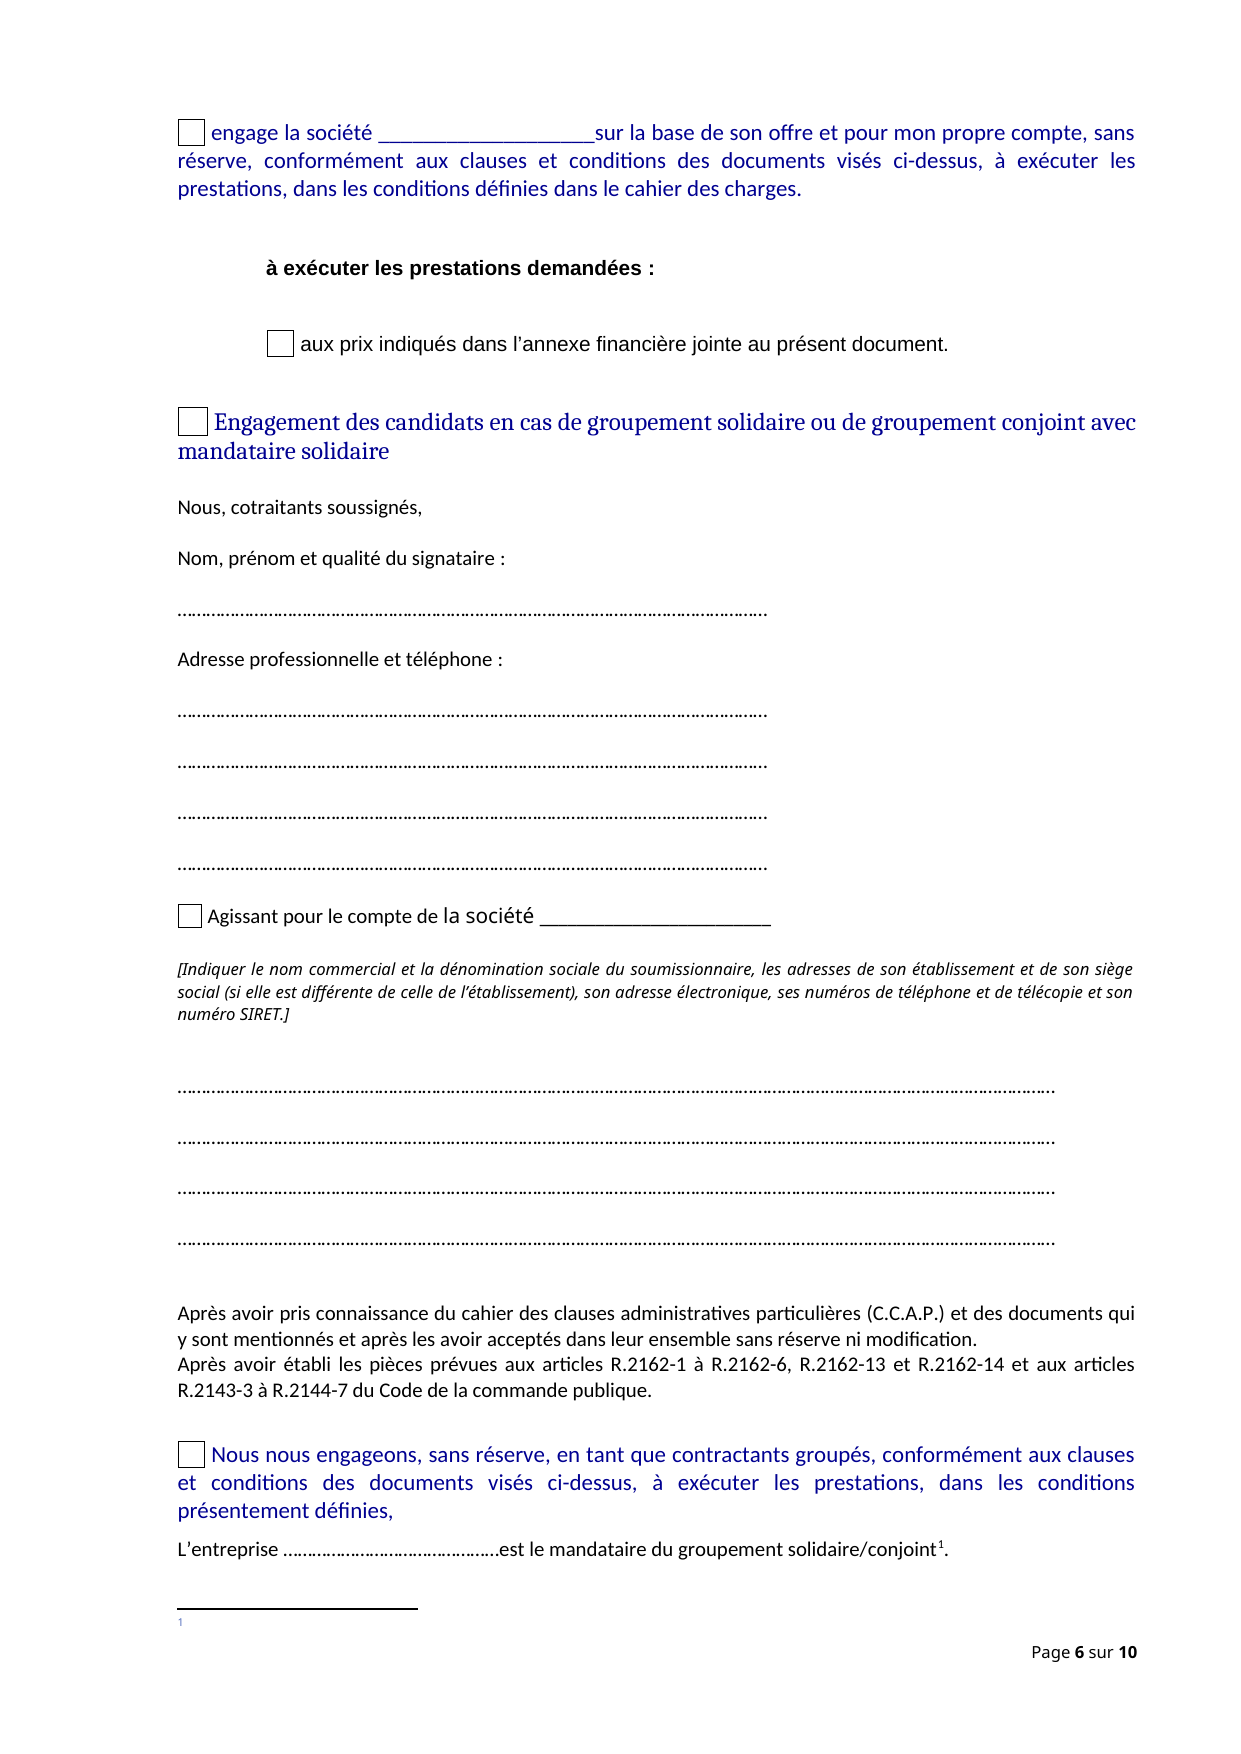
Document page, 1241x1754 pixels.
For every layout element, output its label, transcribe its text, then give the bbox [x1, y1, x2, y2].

subtitle engage la société ___________________sur la base de son offre et pour mon propre compte, sans réserve, conformément aux clauses et conditions des documents visés ci-dessus, à exécuter les prestations, dans les conditions définies dans le cahier des charges. [177, 118, 1137, 202]
text …………………………………………………………………………………………………………… [177, 748, 1137, 774]
text Agissant pour le compte de la société _________________________ [177, 901, 1137, 929]
text ………………………………………………………………………………………………………………………………………………………………… [177, 1174, 1137, 1200]
text Nous, cotraitants soussignés, [177, 494, 1137, 519]
text Après avoir pris connaissance du cahier des clauses administratives particulières (C.C.A.P.) et des documents qui y sont mentionnés et après les avoir acceptés dans leur ensemble sans réserve ni modification. [177, 1301, 1137, 1351]
text …………………………………………………………………………………………………………… [177, 799, 1137, 824]
text à exécuter les prestations demandées : [177, 256, 1137, 280]
text ………………………………………………………………………………………………………………………………………………………………… [177, 1225, 1137, 1250]
text Adresse professionnelle et téléphone : [177, 647, 1137, 672]
text …………………………………………………………………………………………………………… [177, 850, 1137, 875]
text …………………………………………………………………………………………………………… [177, 596, 1137, 621]
subtitle Nous nous engageons, sans réserve, en tant que contractants groupés, conformément aux clauses et conditions des documents visés ci-dessus, à exécuter les prestations, dans les conditions présentement définies, [177, 1440, 1137, 1524]
text L’entreprise ………………………………………est le mandataire du groupement solidaire/conjoint. [177, 1537, 1137, 1562]
text [Indiquer le nom commercial et la dénomination sociale du soumissionnaire, les adresses de son établissement et de son siège social (si elle est différente de celle de l’établissement), son adresse électronique, ses numéros de téléphone et de télécopie et son numéro SIRET.] [177, 958, 1137, 1026]
text Nom, prénom et qualité du signataire : [177, 545, 1137, 570]
list Engagement des candidats en cas de groupement solidaire ou de groupement conjoint avec mandataire solidaire [177, 406, 1137, 465]
text ………………………………………………………………………………………………………………………………………………………………… [177, 1124, 1137, 1149]
text Après avoir établi les pièces prévues aux articles R.2162-1 à R.2162-6, R.2162-13 et R.2162-14 et aux articles R.2143-3 à R.2144-7 du Code de la commande publique. [177, 1351, 1137, 1402]
text …………………………………………………………………………………………………………… [177, 697, 1137, 723]
text ………………………………………………………………………………………………………………………………………………………………… [177, 1073, 1137, 1099]
text aux prix indiqués dans l’annexe financière jointe au présent document. [177, 329, 1137, 357]
